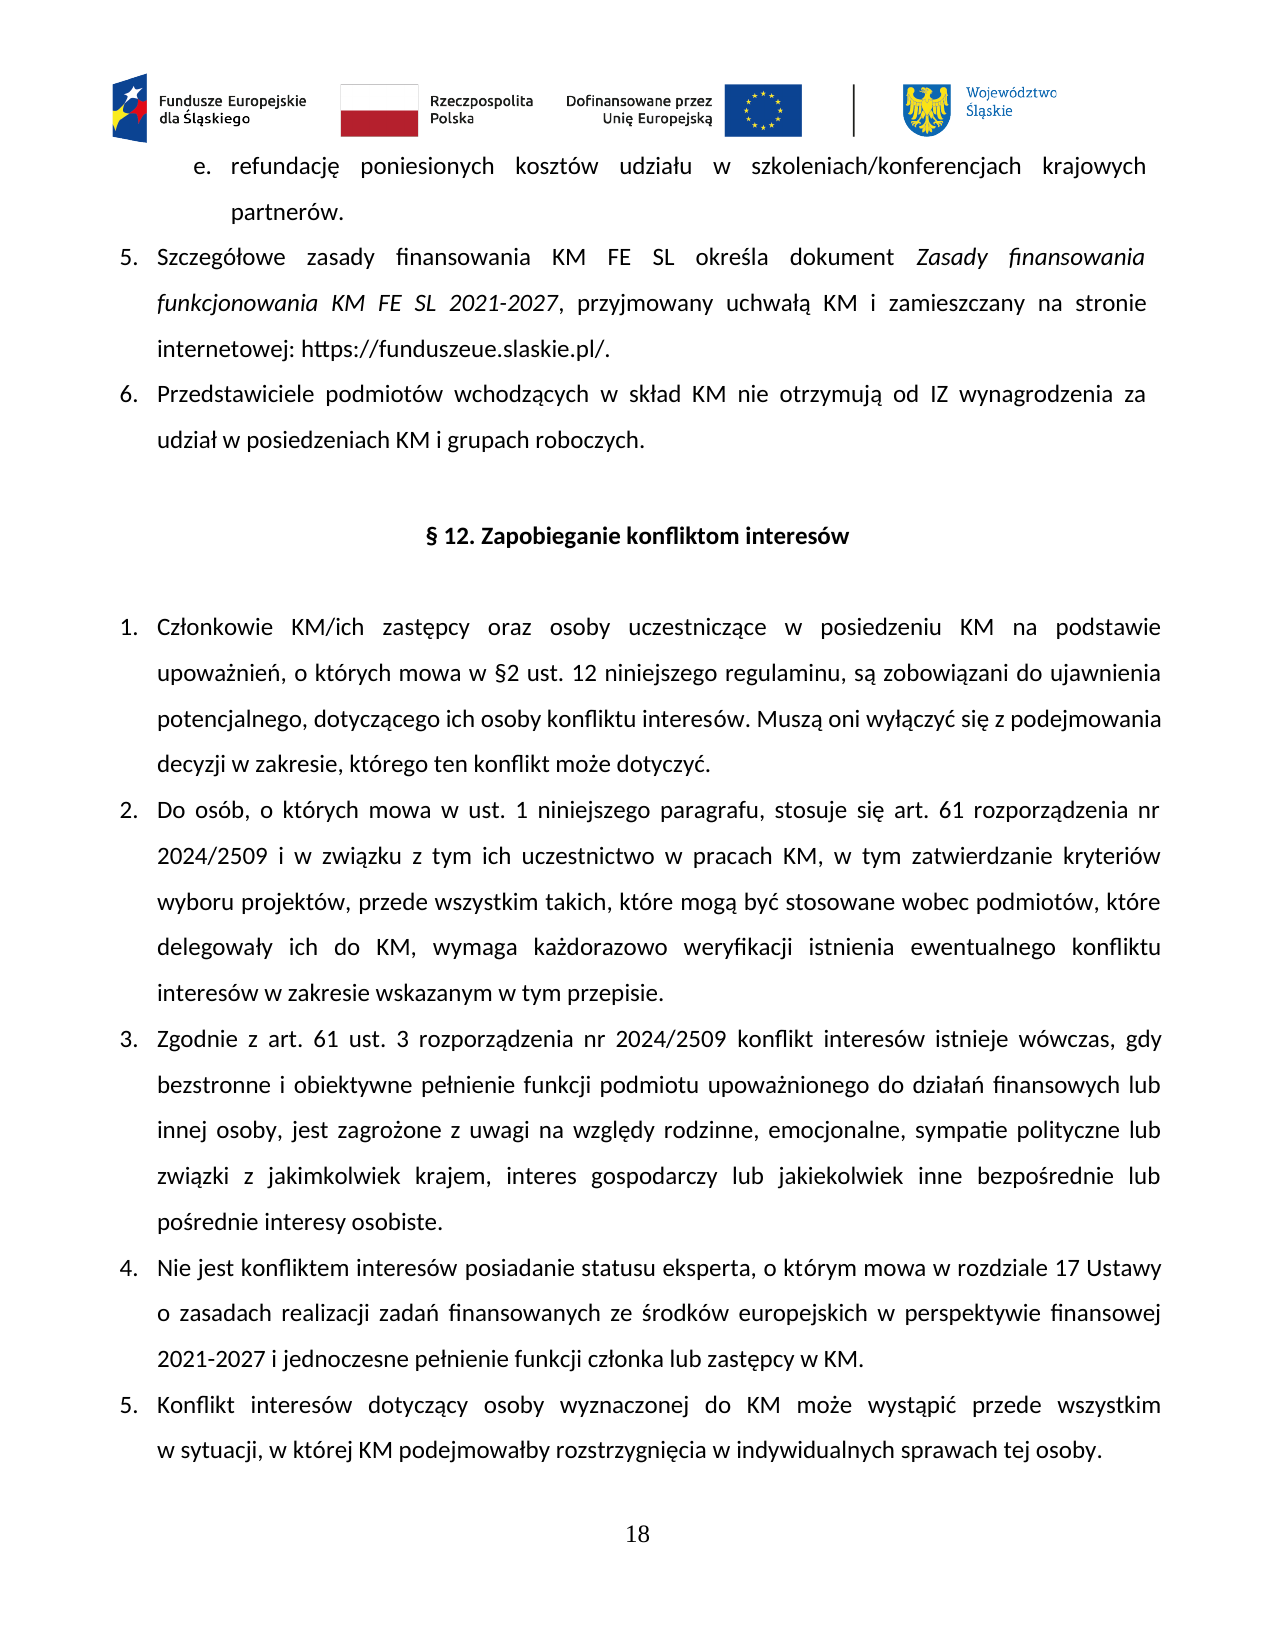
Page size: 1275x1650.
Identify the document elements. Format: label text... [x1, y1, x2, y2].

list refundację poniesionych kosztów udziału w szkoleniach/konferencjach krajowych partnerów. [193, 150, 1148, 226]
list Członkowie KM/ich zastępcy oraz osoby uczestniczące w posiedzeniu KM na podstawie upoważnień, o których mowa w §2 ust. 12 niniejszego regulaminu, są zobowiązani do ujawnienia potencjalnego, dotyczącego ich osoby konfliktu interesów. Muszą oni wyłączyć się z podejmowania decyzji w zakresie, którego ten konflikt może dotyczyć. [119, 611, 1162, 779]
subtitle § 12. Zapobieganie konfliktom interesów [112, 520, 1162, 551]
list Nie jest konfliktem interesów posiadanie statusu eksperta, o którym mowa w rozdziale 17 Ustawy o zasadach realizacji zadań finansowanych ze środków europejskich w perspektywie finansowej 2021-2027 i jednoczesne pełnienie funkcji członka lub zastępcy w KM. [119, 1252, 1162, 1374]
picture [112, 73, 1057, 143]
list Do osób, o których mowa w ust. 1 niniejszego paragrafu, stosuje się art. 61 rozporządzenia nr 2024/2509 i w związku z tym ich uczestnictwo w pracach KM, w tym zatwierdzanie kryteriów wyboru projektów, przede wszystkim takich, które mogą być stosowane wobec podmiotów, które delegowały ich do KM, wymaga każdorazowo weryfikacji istnienia ewentualnego konfliktu interesów w zakresie wskazanym w tym przepisie. [119, 794, 1162, 1008]
list Zgodnie z art. 61 ust. 3 rozporządzenia nr 2024/2509 konflikt interesów istnieje wówczas, gdy bezstronne i obiektywne pełnienie funkcji podmiotu upoważnionego do działań finansowych lub innej osoby, jest zagrożone z uwagi na względy rodzinne, emocjonalne, sympatie polityczne lub związki z jakimkolwiek krajem, interes gospodarczy lub jakiekolwiek inne bezpośrednie lub pośrednie interesy osobiste. [119, 1023, 1162, 1236]
list Przedstawiciele podmiotów wchodzących w skład KM nie otrzymują od IZ wynagrodzenia za udział w posiedzeniach KM i grupach roboczych. [119, 379, 1148, 455]
list Szczegółowe zasady finansowania KM FE SL określa dokument Zasady finansowania funkcjonowania KM FE SL 2021-2027, przyjmowany uchwałą KM i zamieszczany na stronie internetowej: https://funduszeue.slaskie.pl/. [119, 241, 1148, 363]
list Konflikt interesów dotyczący osoby wyznaczonej do KM może wystąpić przede wszystkim w sytuacji, w której KM podejmowałby rozstrzygnięcia w indywidualnych sprawach tej osoby. [119, 1389, 1162, 1465]
